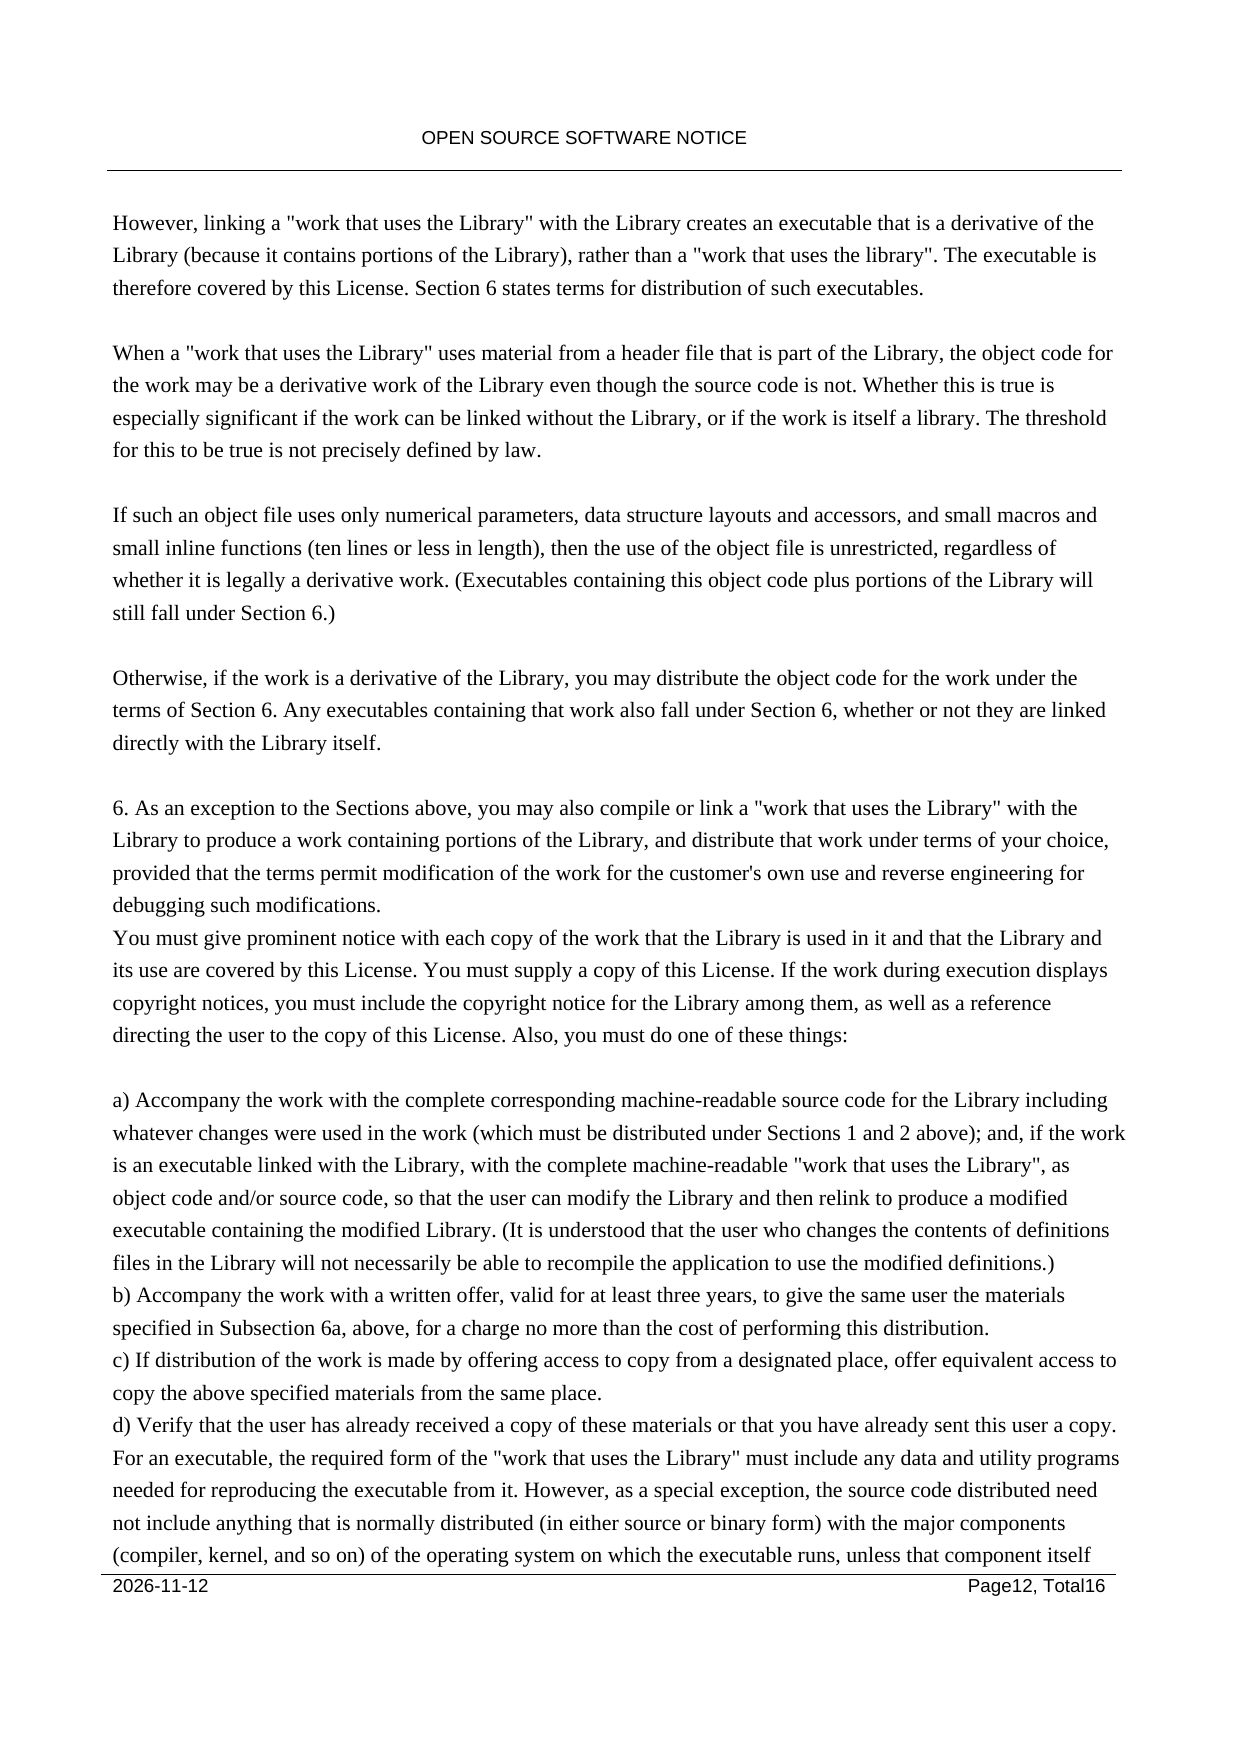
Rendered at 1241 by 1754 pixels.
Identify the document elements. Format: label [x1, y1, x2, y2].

text [112, 206, 1128, 1571]
